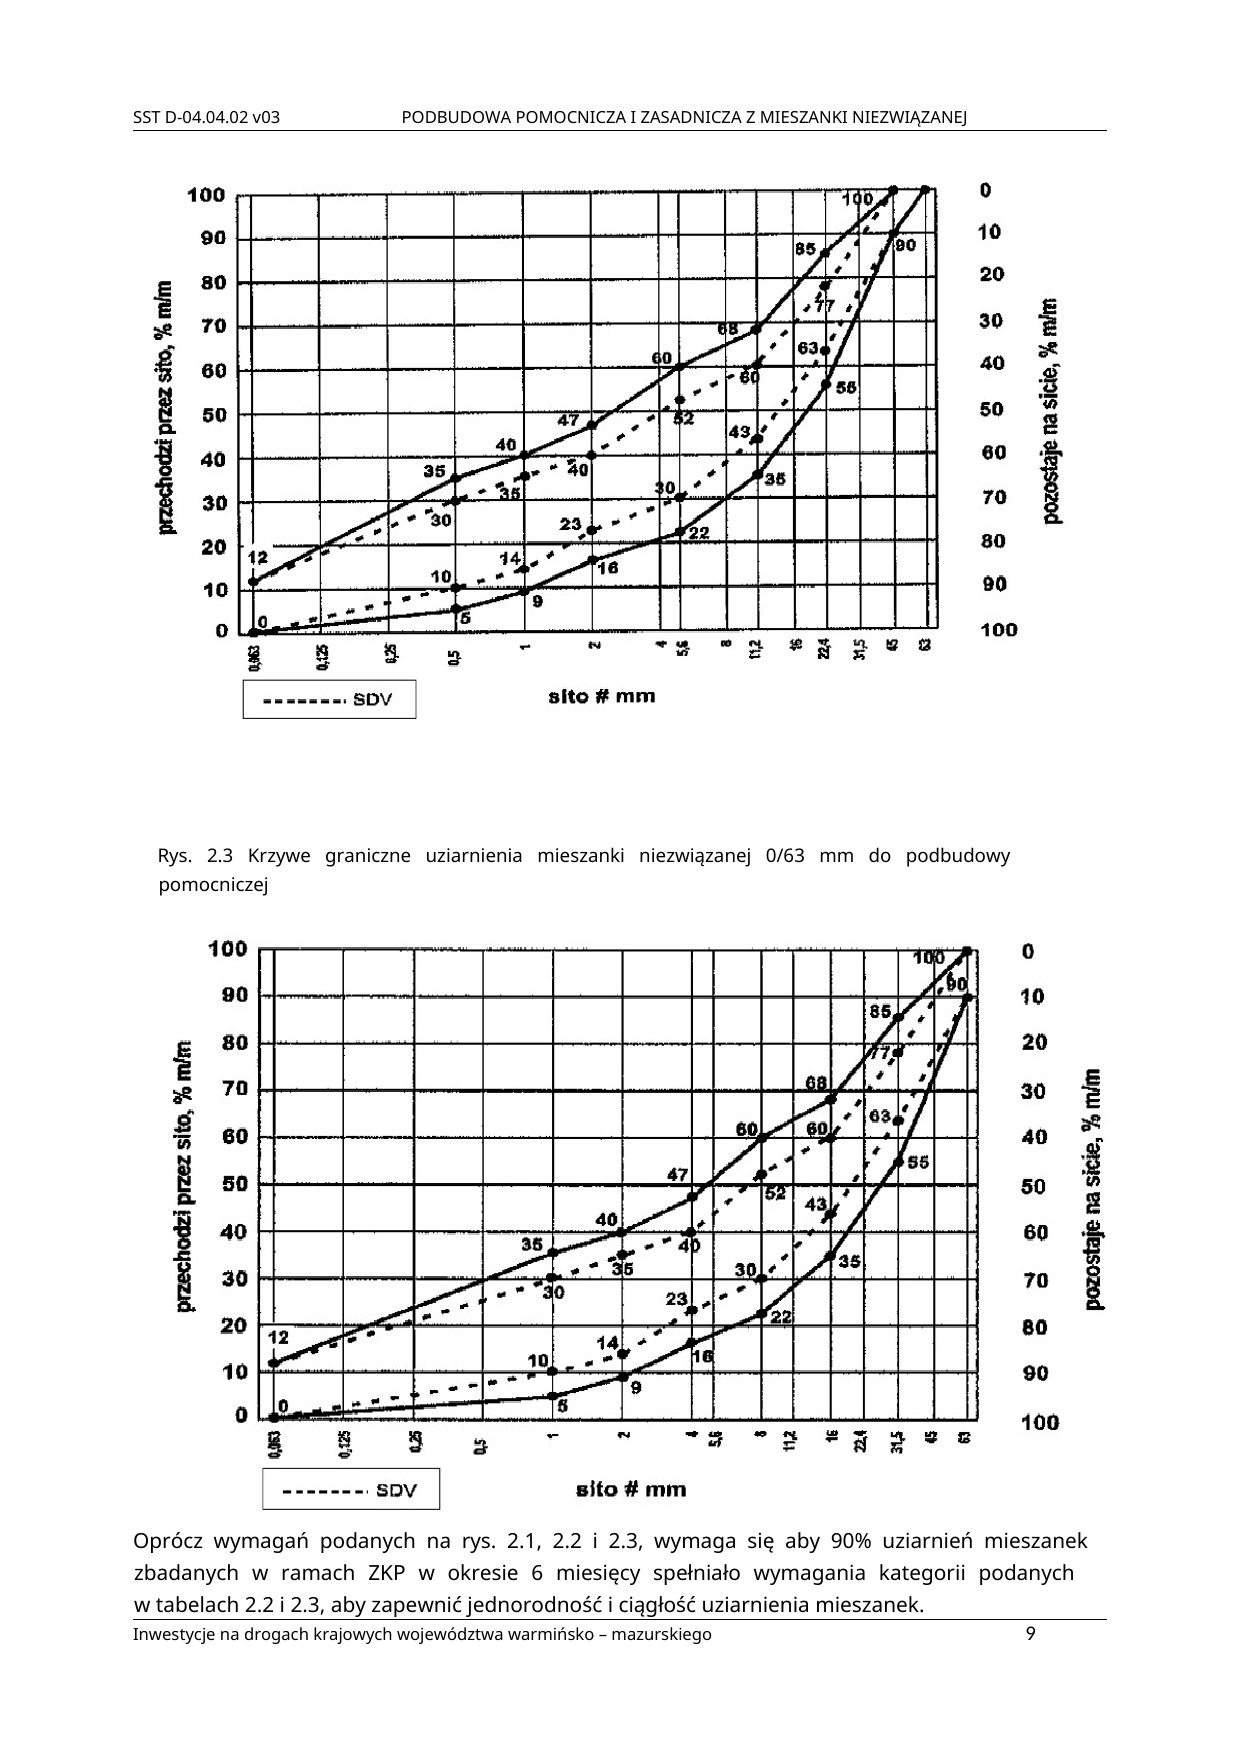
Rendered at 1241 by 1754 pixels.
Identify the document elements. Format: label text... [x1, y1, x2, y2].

text Rys. 2.3 Krzywe graniczne uziarnienia mieszanki niezwiązanej 0/63 mm do podbudowy pomocniczej [157, 843, 1011, 897]
picture [133, 160, 1147, 734]
picture [133, 905, 1182, 1514]
text Oprócz wymagań podanych na rys. 2.1, 2.2 i 2.3, wymaga się aby 90% uziarnień mieszanek zbadanych w ramach ZKP w okresie 6 miesięcy spełniało wymagania kategorii podanych w tabelach 2.2 i 2.3, aby zapewnić jednorodność i ciągłość uziarnienia mieszanek. [133, 1526, 1089, 1618]
